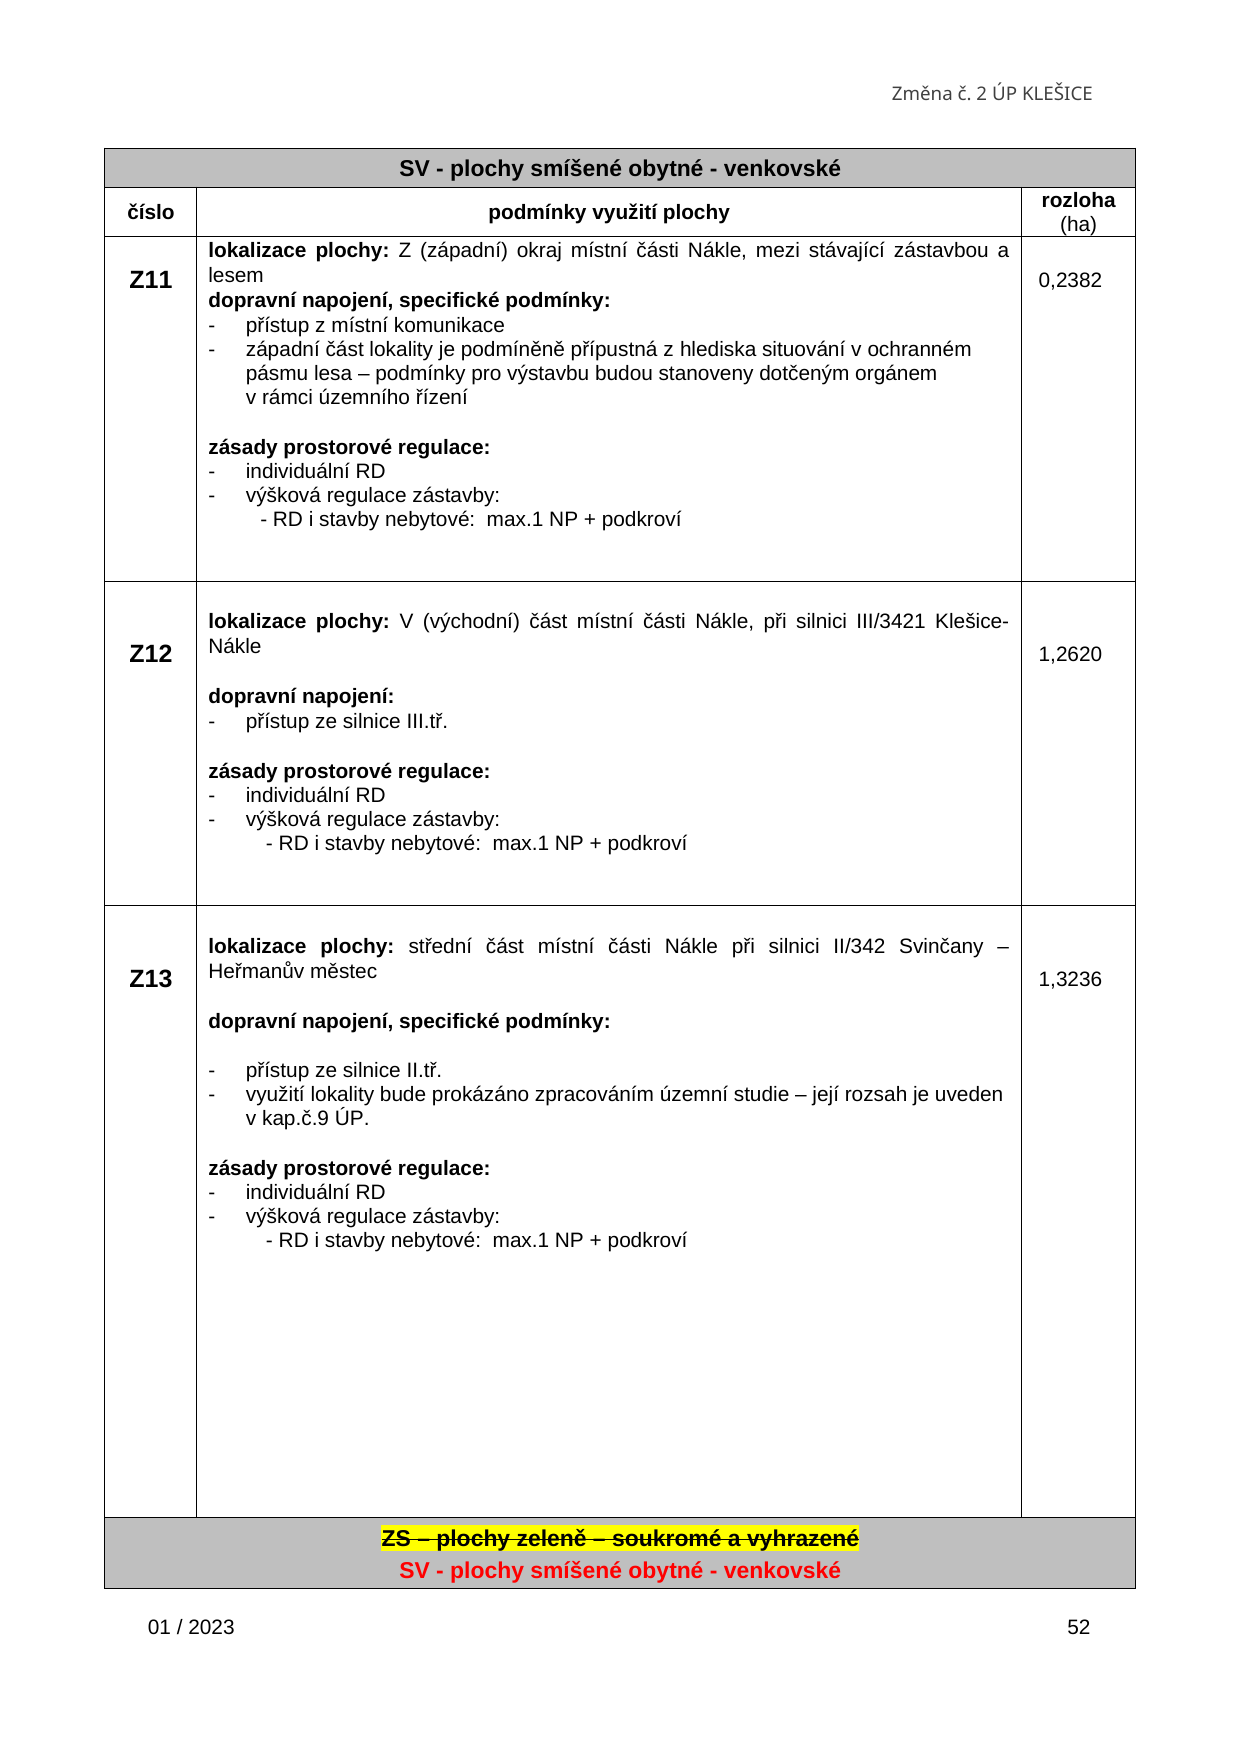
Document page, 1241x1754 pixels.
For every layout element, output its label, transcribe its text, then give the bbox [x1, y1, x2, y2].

table_cell Z11 [105, 237, 196, 581]
table_cell podmínky využití plochy [197, 188, 1021, 236]
table_cell rozloha (ha) [1022, 188, 1135, 236]
table_cell 1,2620 [1022, 582, 1135, 905]
table_cell Z13 [105, 906, 196, 1517]
table_cell číslo [105, 188, 196, 236]
table_cell ZS – plochy zeleně – soukromé a vyhrazené SV - plochy smíšené obytné - venkovské [105, 1518, 1135, 1588]
table_header SV - plochy smíšené obytné - venkovské [105, 149, 1135, 187]
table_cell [197, 237, 1021, 581]
table_cell Z12 [105, 582, 196, 905]
table_cell 0,2382 [1022, 237, 1135, 581]
table_cell lokalizace plochy: střední část místní části Nákle při silnici II/342 Svinčany – Heřmanův městec dopravní napojení, specifické podmínky: přístup ze silnice II.tř. využití lokality bude prokázáno zpracováním územní studie – její rozsah je uveden v kap.č.9 ÚP. zásady prostorové regulace: individuální RD výšková regulace zástavby: - RD i stavby nebytové: max.1 NP + podkroví [197, 906, 1021, 1517]
table_cell 1,3236 [1022, 906, 1135, 1517]
table_cell lokalizace plochy: V (východní) část místní části Nákle, při silnici III/3421 Klešice-Nákle dopravní napojení: přístup ze silnice III.tř. zásady prostorové regulace: individuální RD výšková regulace zástavby: - RD i stavby nebytové: max.1 NP + podkroví [197, 582, 1021, 905]
